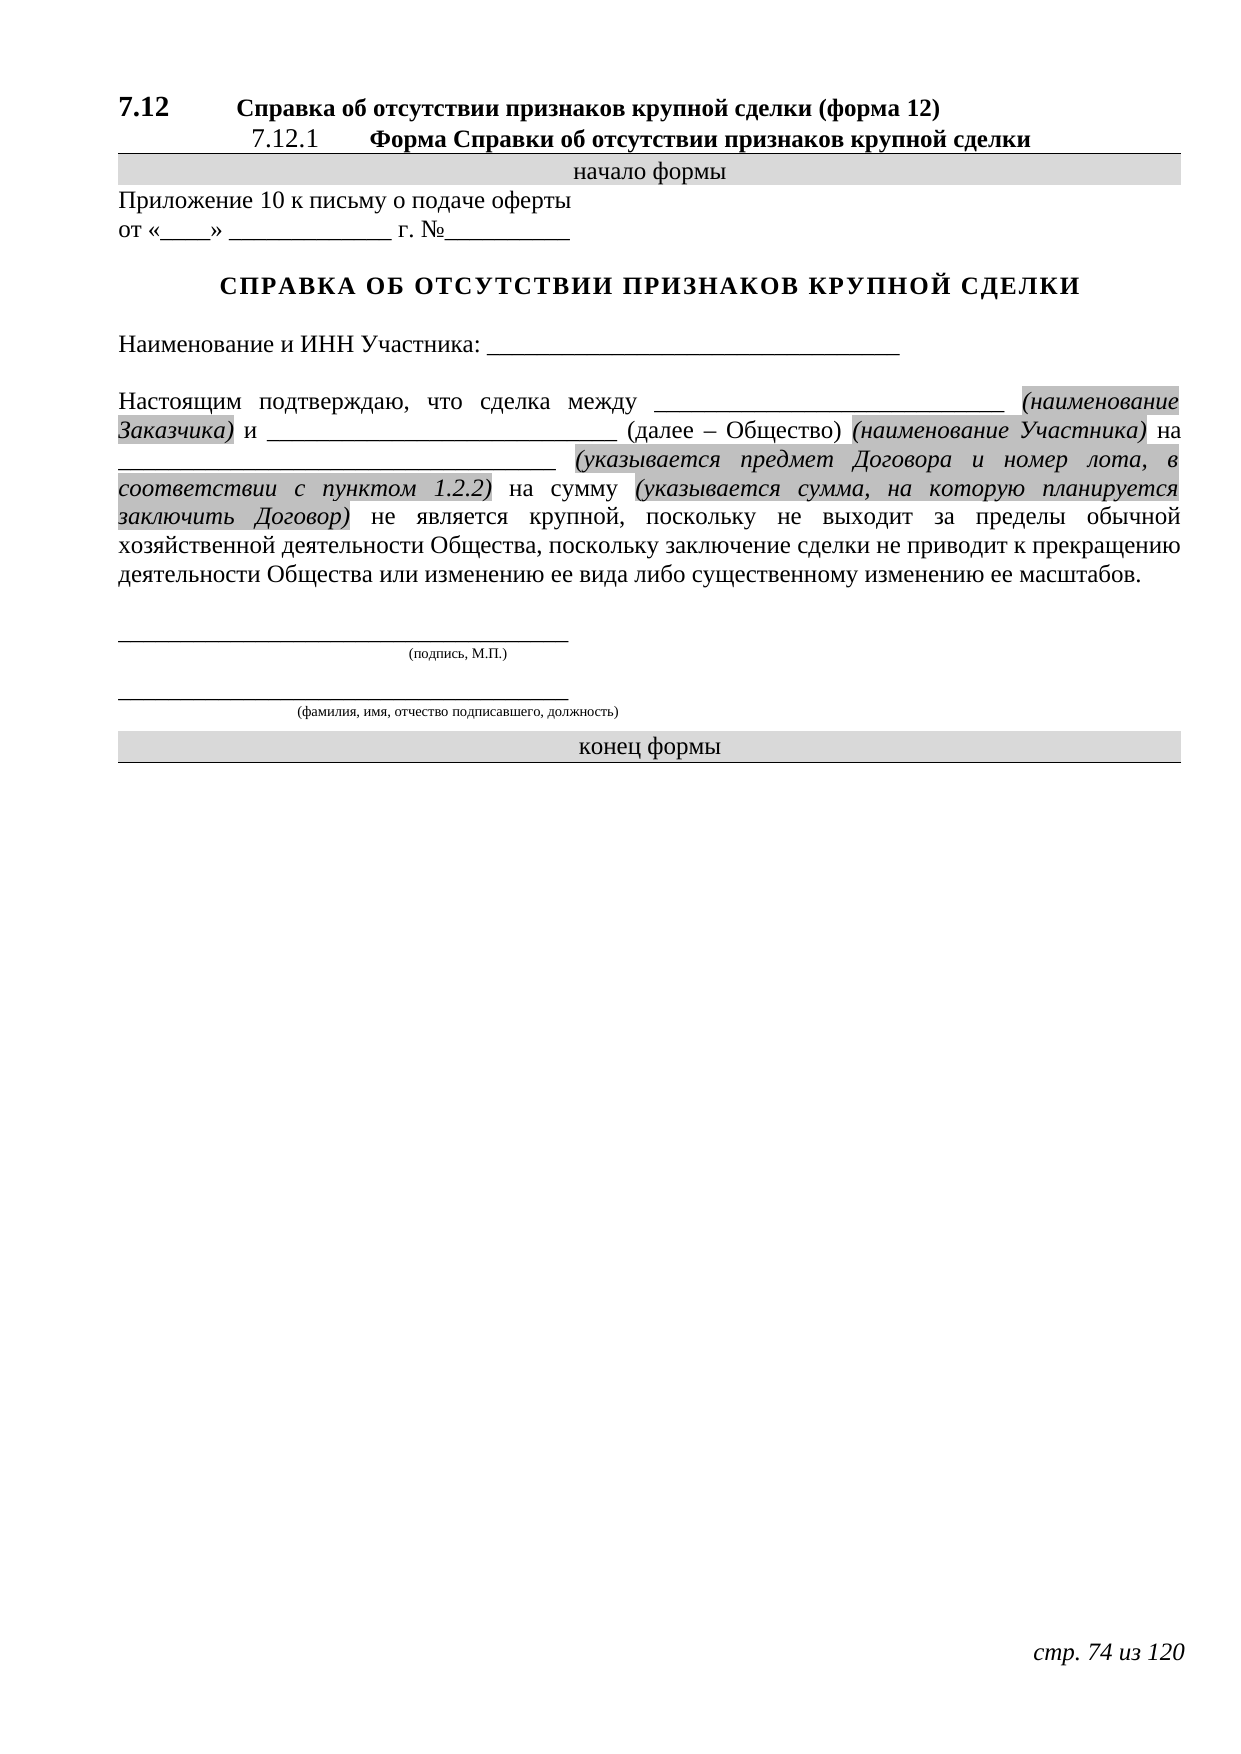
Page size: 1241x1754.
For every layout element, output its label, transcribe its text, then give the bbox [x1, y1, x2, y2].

text Наименование и ИНН Участника: _________________________________ [118, 329, 1181, 358]
text Справка об отсутствии признаков крупной сделки [118, 271, 1181, 300]
subtitle Справка об отсутствии признаков крупной сделки (форма 12) [118, 89, 1181, 122]
text Приложение 10 к письму о подаче оферты от «____» _____________ г. №__________ [118, 185, 1181, 243]
text ____________________________________ [118, 616, 1181, 645]
text конец формы [118, 731, 1181, 762]
text (подпись, М.П.) [118, 645, 797, 674]
text ____________________________________ [118, 674, 1181, 703]
list Форма Справки об отсутствии признаков крупной сделки [251, 122, 1181, 153]
text начало формы [118, 154, 1181, 185]
text Настоящим подтверждаю, что сделка между ____________________________ (наименование Заказчика) и ____________________________ (далее – Общество) (наименование Участника) на ___________________________________ (указывается предмет Договора и номер лота, в соответствии с пунктом 1.2.2) на сумму (указывается сумма, на которую планируется заключить Договор) не является крупной, поскольку не выходит за пределы обычной хозяйственной деятельности Общества, поскольку заключение сделки не приводит к прекращению деятельности Общества или изменению ее вида либо существенному изменению ее масштабов. [118, 386, 1181, 588]
text (фамилия, имя, отчество подписавшего, должность) [118, 703, 797, 731]
